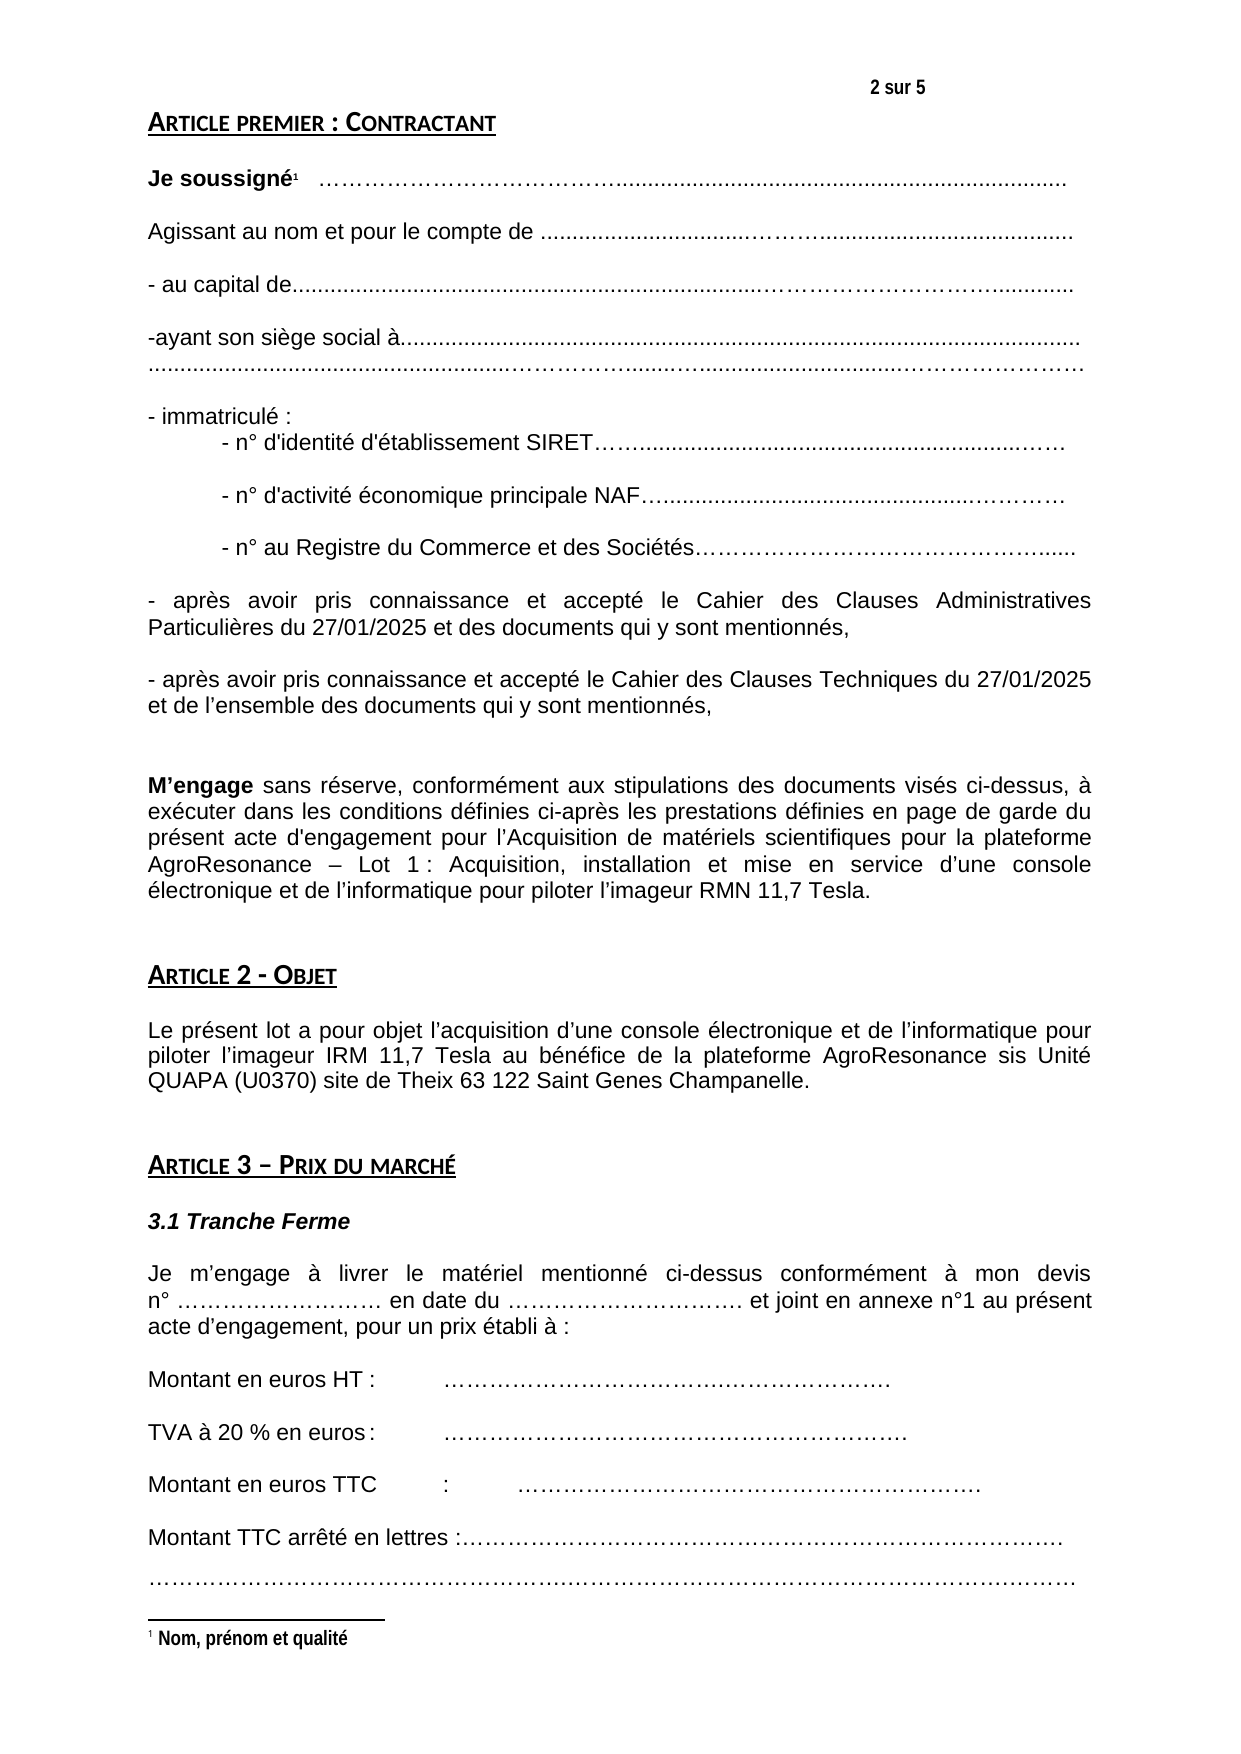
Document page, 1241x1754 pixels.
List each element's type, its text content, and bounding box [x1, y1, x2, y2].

text Article 3 – Prix du marché [148, 1146, 1092, 1181]
text Le présent lot a pour objet l’acquisition d’une console électronique et de l’informatique pour piloter l’imageur IRM 11,7 Tesla au bénéfice de la plateforme AgroResonance sis Unité QUAPA (U0370) site de Theix 63 122 Saint Genes Champanelle. [148, 1018, 1092, 1093]
text Article 2 - Objet [148, 956, 1092, 992]
text Montant en euros TTC : ……………………………………………………. [148, 1471, 1092, 1498]
text Montant TTC arrêté en lettres :……………………………………………………………………. [148, 1524, 1092, 1550]
text - après avoir pris connaissance et accepté le Cahier des Clauses Techniques du 27/01/2025 et de l’ensemble des documents qui y sont mentionnés, [148, 666, 1092, 719]
text Je soussigné …………………………………....................................................................... [148, 165, 1092, 192]
text Je m’engage à livrer le matériel mentionné ci-dessus conformément à mon devis n° ……………………… en date du …………………………. et joint en annexe n°1 au présent acte d’engagement, pour un prix établi à : [148, 1260, 1092, 1339]
text - n° d'activité économique principale NAF….................................................………… [148, 482, 1092, 508]
text - n° au Registre du Commerce et des Sociétés………………………………………...... [148, 534, 1092, 561]
text - après avoir pris connaissance et accepté le Cahier des Clauses Administratives Particulières du 27/01/2025 et des documents qui y sont mentionnés, [148, 587, 1092, 640]
text Montant en euros HT : ……………………………….…………………. [148, 1366, 1092, 1392]
text TVA à 20 % en euros : ……………………………………………………. [148, 1418, 1092, 1445]
text - n° d'identité d'établissement SIRET……............................................................…… [148, 429, 1092, 455]
text - immatriculé : [148, 403, 1092, 429]
text -ayant son siège social à........................................................................................................... [148, 323, 1092, 350]
text - au capital de..........................................................................…………………………............. [148, 271, 1092, 297]
text Agissant au nom et pour le compte de .................................………........................................ [148, 218, 1092, 244]
text Article premier : Contractant [148, 103, 1092, 139]
text ……………………………………………….………………………………………………….……… [148, 1563, 1092, 1590]
text .........................................................……………........…................................…………………… [148, 350, 1092, 376]
text M’engage sans réserve, conformément aux stipulations des documents visés ci-dessus, à exécuter dans les conditions définies ci-après les prestations définies en page de garde du présent acte d'engagement pour l’Acquisition de matériels scientifiques pour la plateforme AgroResonance – Lot 1 : Acquisition, installation et mise en service d’une console électronique et de l’informatique pour piloter l’imageur RMN 11,7 Tesla. [148, 772, 1092, 903]
text 3.1 Tranche Ferme [148, 1208, 1092, 1234]
